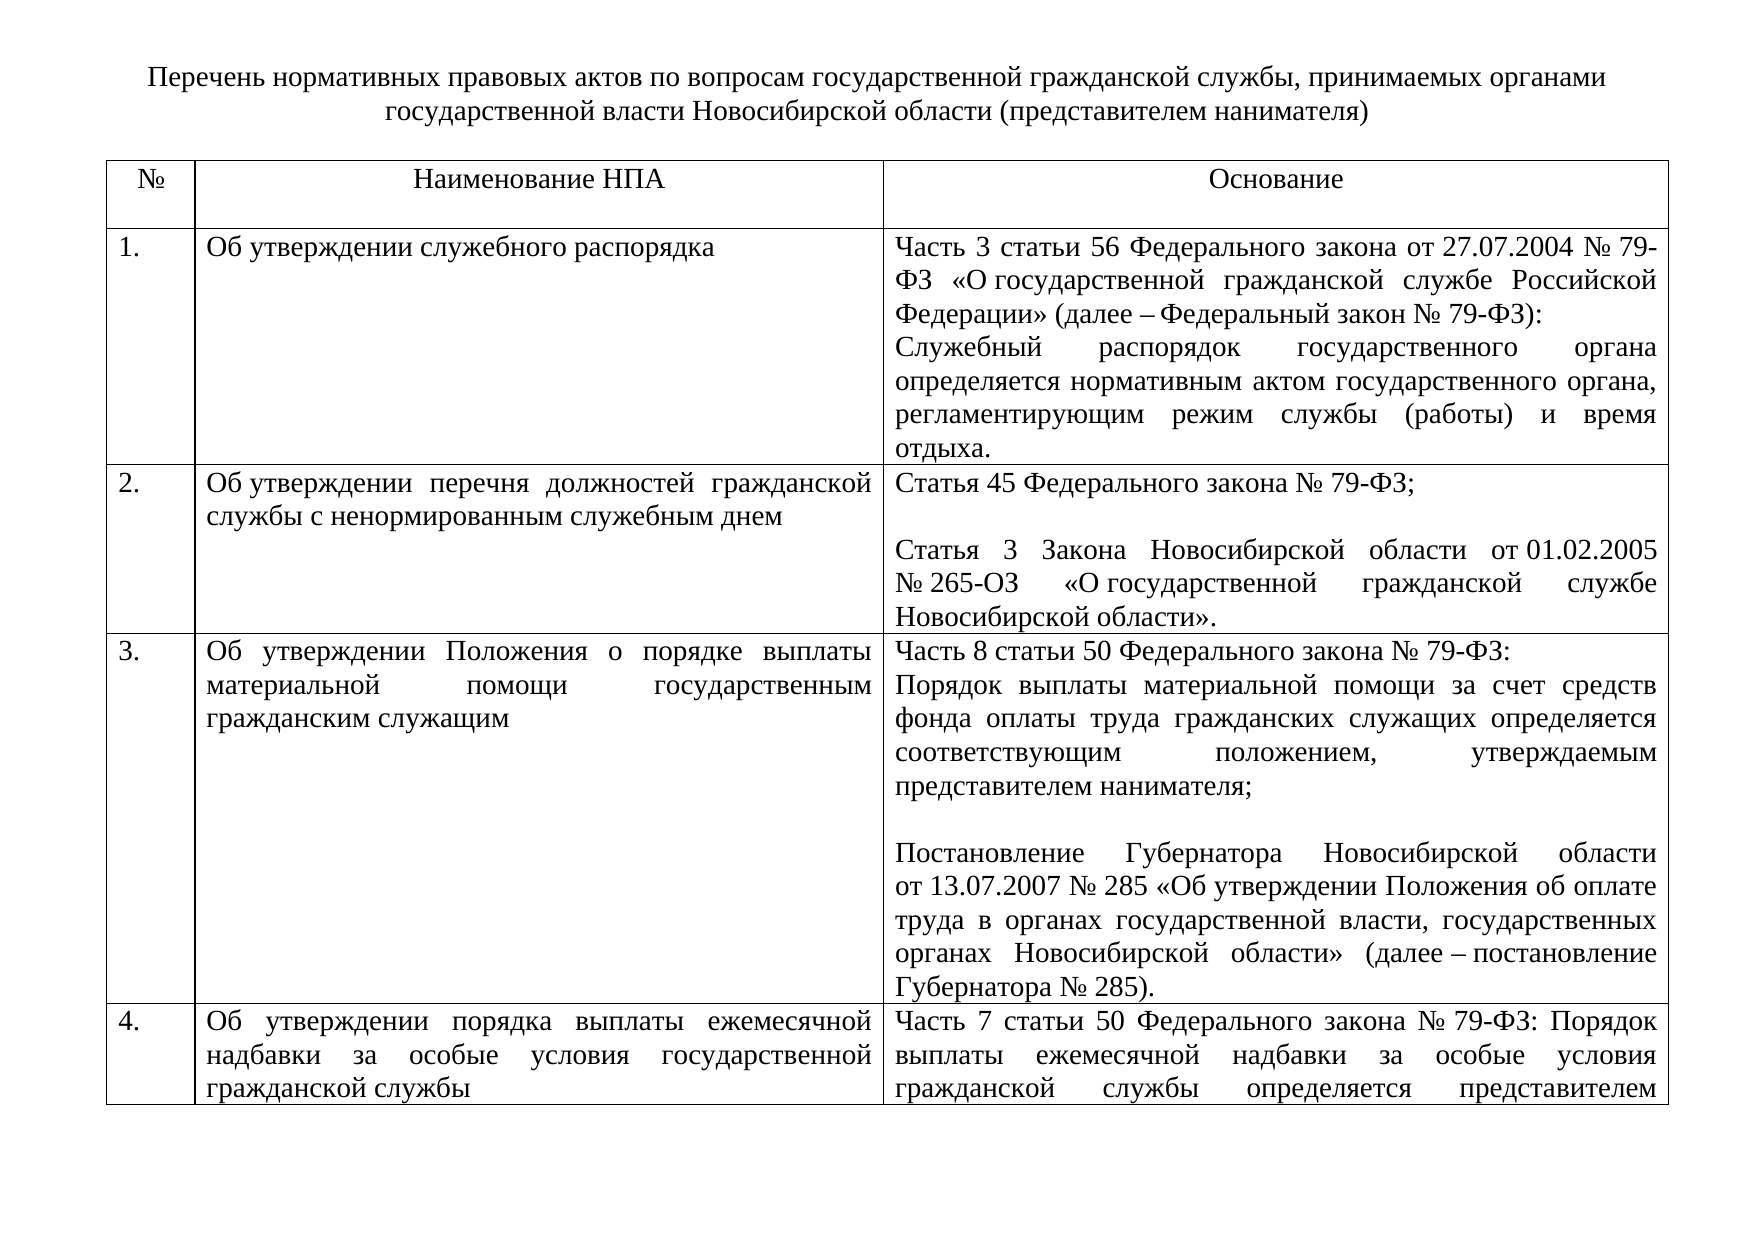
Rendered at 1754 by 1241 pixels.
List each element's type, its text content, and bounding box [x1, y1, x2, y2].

table_cell 4. [107, 1004, 194, 1104]
table_cell 3. [107, 634, 194, 1002]
table_cell Об утверждении Положения о порядке выплаты материальной помощи государственным гражданским служащим [196, 634, 883, 1002]
table_cell Часть 8 статьи 50 Федерального закона № 79-ФЗ: Порядок выплаты материальной помощи за счет средств фонда оплаты труда гражданских служащих определяется соответствующим положением, утверждаемым представителем нанимателя; Постановление Губернатора Новосибирской области от 13.07.2007 № 285 «Об утверждении Положения об оплате труда в органах государственной власти, государственных органах Новосибирской области» (далее ‒ постановление Губернатора № 285). [884, 634, 1668, 1002]
table_cell Об утверждении перечня должностей гражданской службы с ненормированным служебным днем [196, 465, 883, 632]
table_cell Часть 3 статьи 56 Федерального закона от 27.07.2004 № 79-ФЗ «О государственной гражданской службе Российской Федерации» (далее ‒ Федеральный закон № 79-ФЗ): Служебный распорядок государственного органа определяется нормативным актом государственного органа, регламентирующим режим службы (работы) и время отдыха. [884, 229, 1668, 464]
table_cell 1. [107, 229, 194, 464]
table_cell 2. [107, 465, 194, 632]
table_header № [107, 161, 194, 228]
table_cell Об утверждении служебного распорядка [196, 229, 883, 464]
table_cell Статья 45 Федерального закона № 79-ФЗ; Статья 3 Закона Новосибирской области от 01.02.2005 № 265-ОЗ «О государственной гражданской службе Новосибирской области». [884, 465, 1668, 632]
text Перечень нормативных правовых актов по вопросам государственной гражданской службы, принимаемых органами государственной власти Новосибирской области (представителем нанимателя) [118, 59, 1636, 126]
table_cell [884, 1004, 1668, 1104]
table_header Наименование НПА [196, 161, 883, 228]
table_header Основание [884, 161, 1668, 228]
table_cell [196, 1004, 883, 1104]
